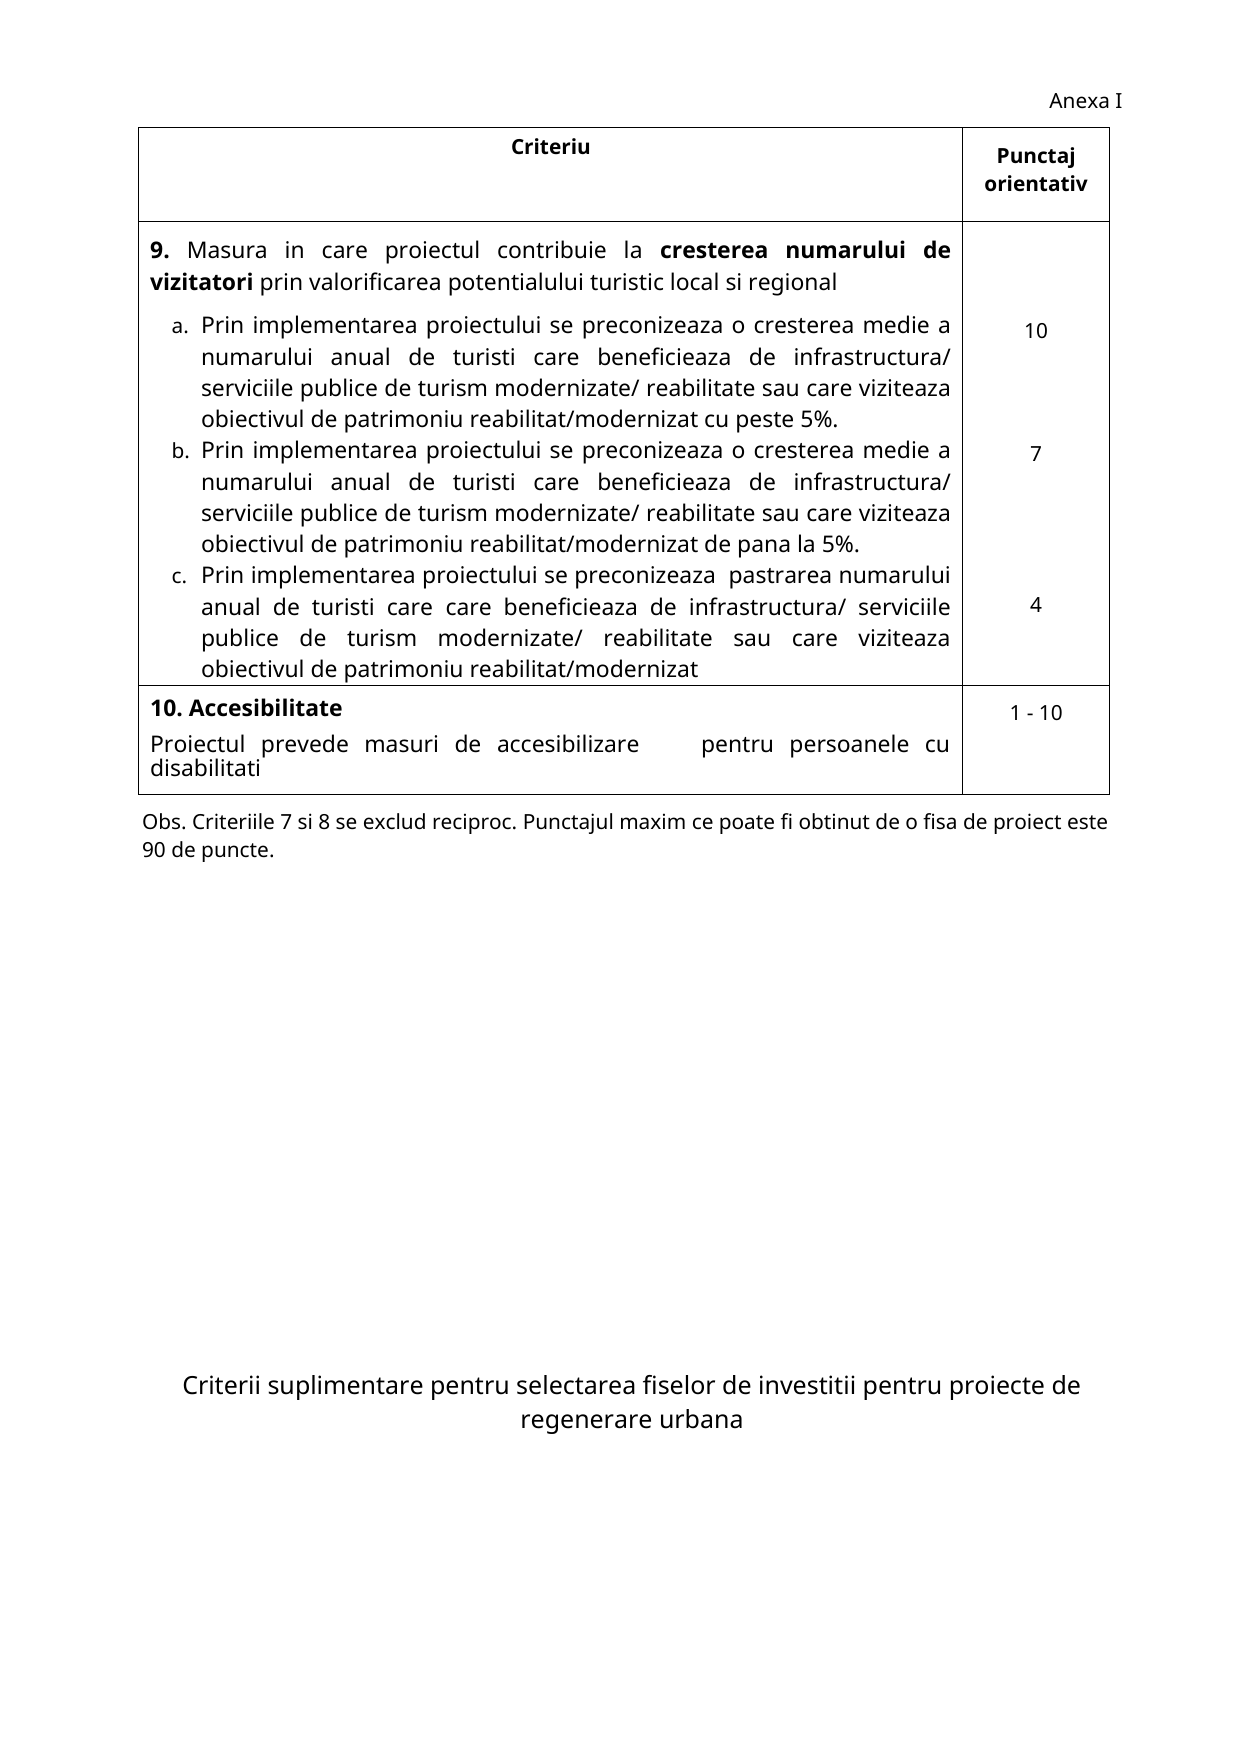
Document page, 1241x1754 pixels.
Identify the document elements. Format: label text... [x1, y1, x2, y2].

text Obs. Criteriile 7 si 8 se exclud reciproc. Punctajul maxim ce poate fi obtinut de o fisa de proiect este 90 de puncte. [142, 807, 1122, 864]
table_cell 9. Masura in care proiectul contribuie la cresterea numarului de vizitatori prin valorificarea potentialului turistic local si regional Prin implementarea proiectului se preconizeaza o cresterea medie a numarului anual de turisti care beneficieaza de infrastructura/ serviciile publice de turism modernizate/ reabilitate sau care viziteaza obiectivul de patrimoniu reabilitat/modernizat cu peste 5%. Prin implementarea proiectului se preconizeaza o cresterea medie a numarului anual de turisti care beneficieaza de infrastructura/ serviciile publice de turism modernizate/ reabilitate sau care viziteaza obiectivul de patrimoniu reabilitat/modernizat de pana la 5%. Prin implementarea proiectului se preconizeaza pastrarea numarului anual de turisti care care beneficieaza de infrastructura/ serviciile publice de turism modernizate/ reabilitate sau care viziteaza obiectivul de patrimoniu reabilitat/modernizat [139, 222, 962, 684]
table_header Criteriu [139, 128, 962, 221]
table_cell 1 - 10 [963, 686, 1109, 794]
table_header Punctaj orientativ [963, 128, 1109, 221]
table_cell 10 7 4 [963, 222, 1109, 684]
text Criterii suplimentare pentru selectarea fiselor de investitii pentru proiecte de regenerare urbana [142, 1368, 1122, 1436]
table_cell 10. Accesibilitate Proiectul prevede masuri de accesibilizare pentru persoanele cu disabilitati [139, 686, 962, 794]
